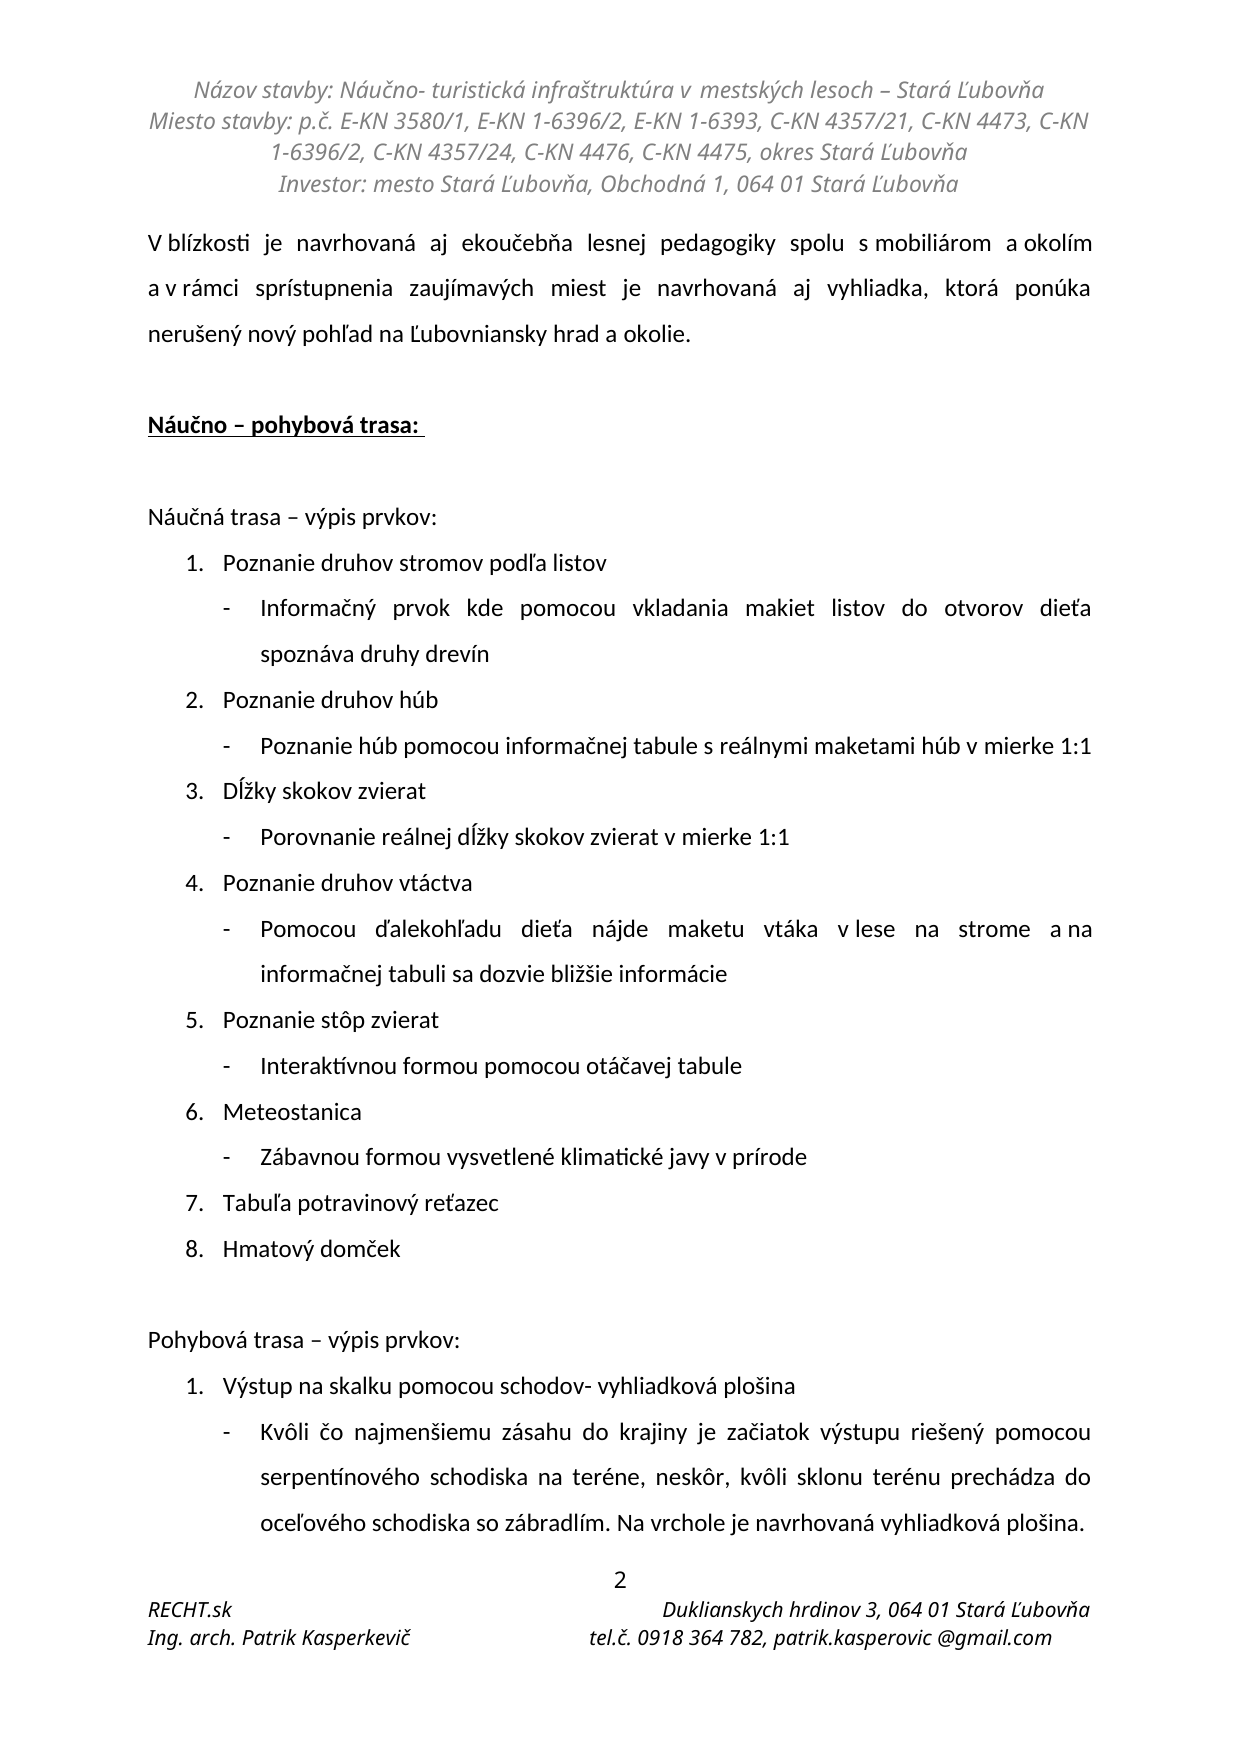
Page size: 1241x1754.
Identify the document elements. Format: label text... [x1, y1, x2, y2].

list Poznanie druhov vtáctva [185, 867, 1093, 897]
list Meteostanica [185, 1096, 1093, 1126]
list Poznanie húb pomocou informačnej tabule s reálnymi maketami húb v mierke 1:1 [223, 730, 1093, 760]
text Náučná trasa – výpis prvkov: [148, 501, 1093, 532]
text Náučno – pohybová trasa: [148, 410, 1093, 440]
list Porovnanie reálnej dĺžky skokov zvierat v mierke 1:1 [223, 821, 1093, 852]
list Zábavnou formou vysvetlené klimatické javy v prírode [223, 1141, 1093, 1172]
list Informačný prvok kde pomocou vkladania makiet listov do otvorov dieťa spoznáva druhy drevín [223, 593, 1093, 669]
list Výstup na skalku pomocou schodov- vyhliadková plošina [185, 1370, 1093, 1401]
list Poznanie stôp zvierat [185, 1004, 1093, 1035]
text Pohybová trasa – výpis prvkov: [148, 1324, 1093, 1355]
list Kvôli čo najmenšiemu zásahu do krajiny je začiatok výstupu riešený pomocou serpentínového schodiska na teréne, neskôr, kvôli sklonu terénu prechádza do oceľového schodiska so zábradlím. Na vrchole je navrhovaná vyhliadková plošina. [223, 1416, 1093, 1538]
list Poznanie druhov stromov podľa listov [185, 547, 1093, 577]
list Tabuľa potravinový reťazec [185, 1187, 1093, 1218]
list Pomocou ďalekohľadu dieťa nájde maketu vtáka v lese na strome a na informačnej tabuli sa dozvie bližšie informácie [223, 913, 1093, 989]
text V blízkosti je navrhovaná aj ekoučebňa lesnej pedagogiky spolu s mobiliárom a okolím a v rámci sprístupnenia zaujímavých miest je navrhovaná aj vyhliadka, ktorá ponúka nerušený nový pohľad na Ľubovniansky hrad a okolie. [148, 227, 1093, 349]
list Interaktívnou formou pomocou otáčavej tabule [223, 1050, 1093, 1080]
list Dĺžky skokov zvierat [185, 776, 1093, 806]
list Hmatový domček [185, 1233, 1093, 1263]
list Poznanie druhov húb [185, 684, 1093, 714]
